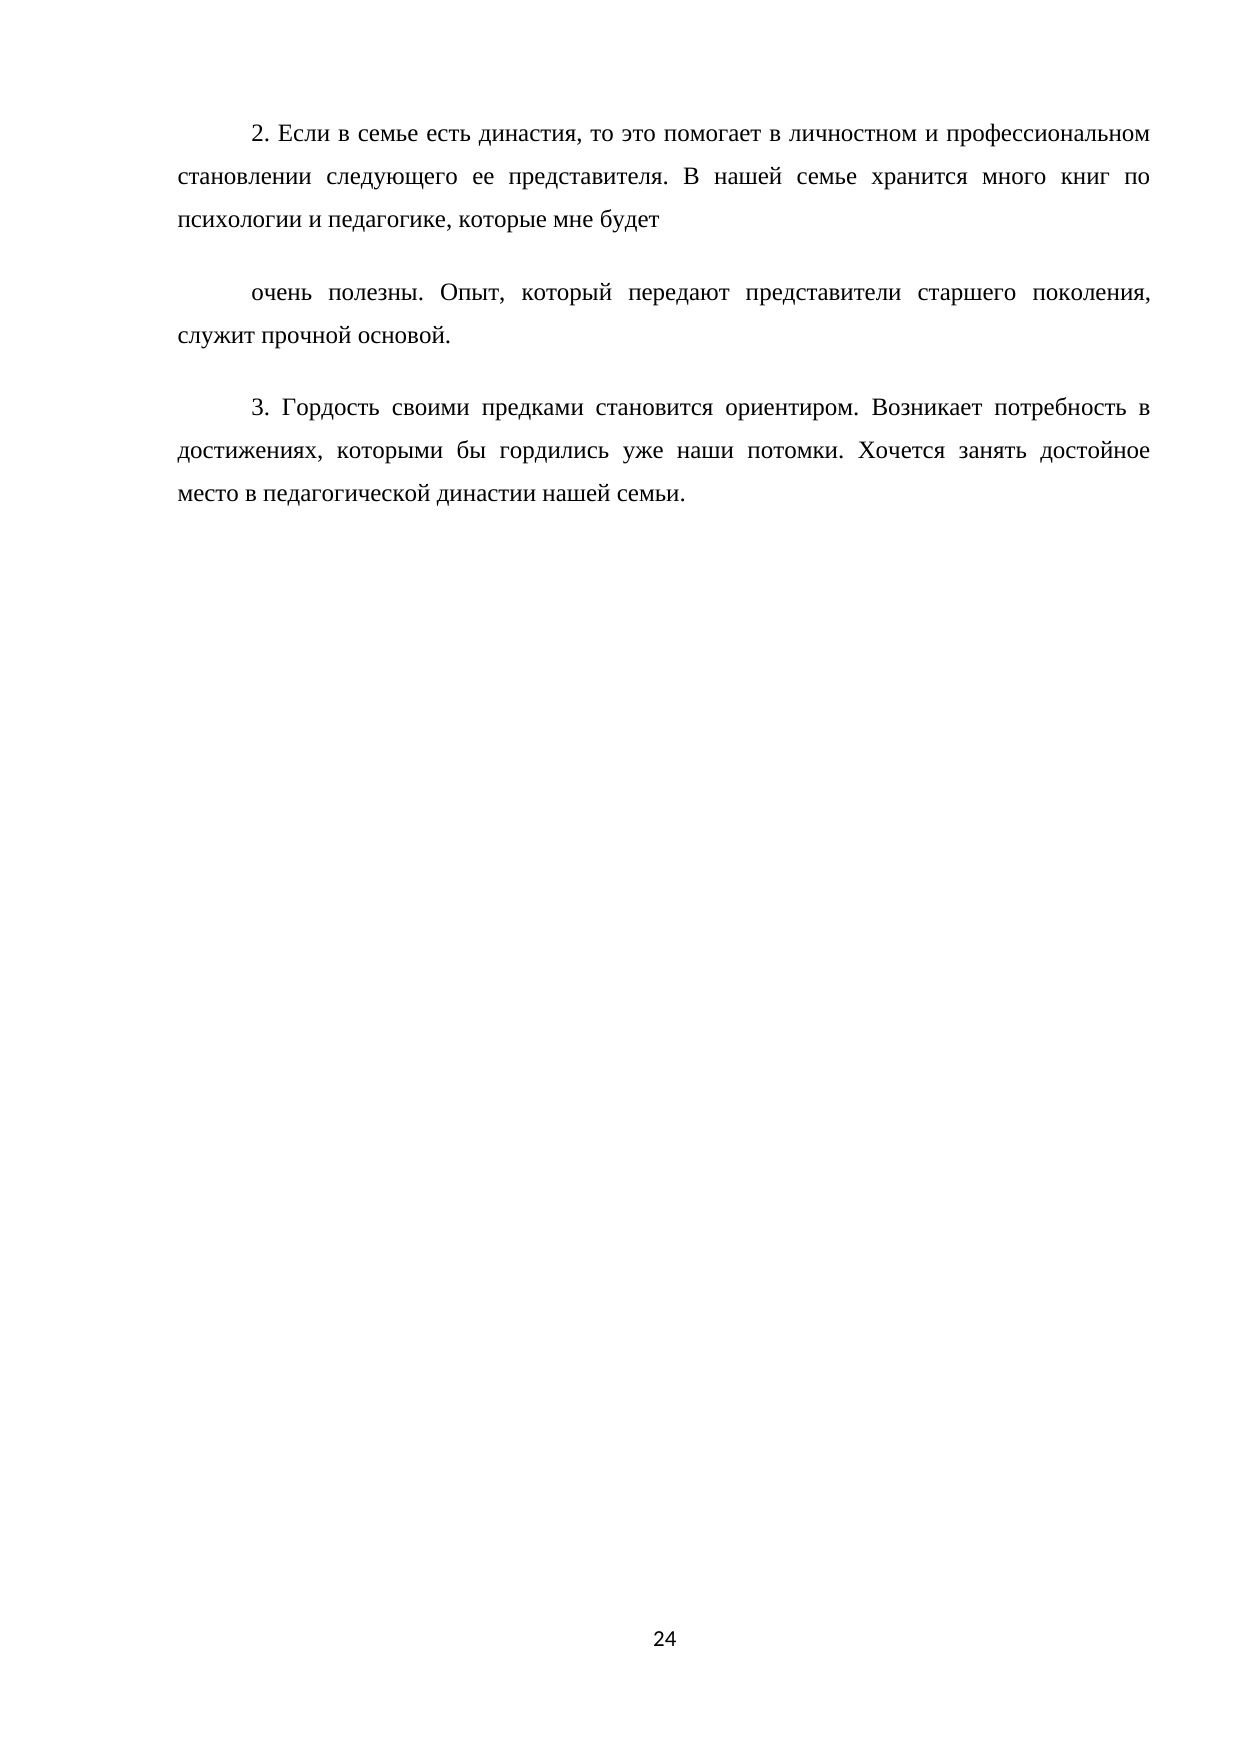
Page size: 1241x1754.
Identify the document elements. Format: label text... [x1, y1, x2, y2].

text 3. Гордость своими предками становится ориентиром. Возникает потребность в достижениях, которыми бы гордились уже наши потомки. Хочется занять достойное место в педагогической династии нашей семьи. [177, 392, 1152, 507]
text очень полезны. Опыт, который передают представители старшего поколения, служит прочной основой. [177, 277, 1152, 348]
text 2. Если в семье есть династия, то это помогает в личностном и профессиональном становлении следующего ее представителя. В нашей семье хранится много книг по психологии и педагогике, которые мне будет [177, 118, 1152, 233]
